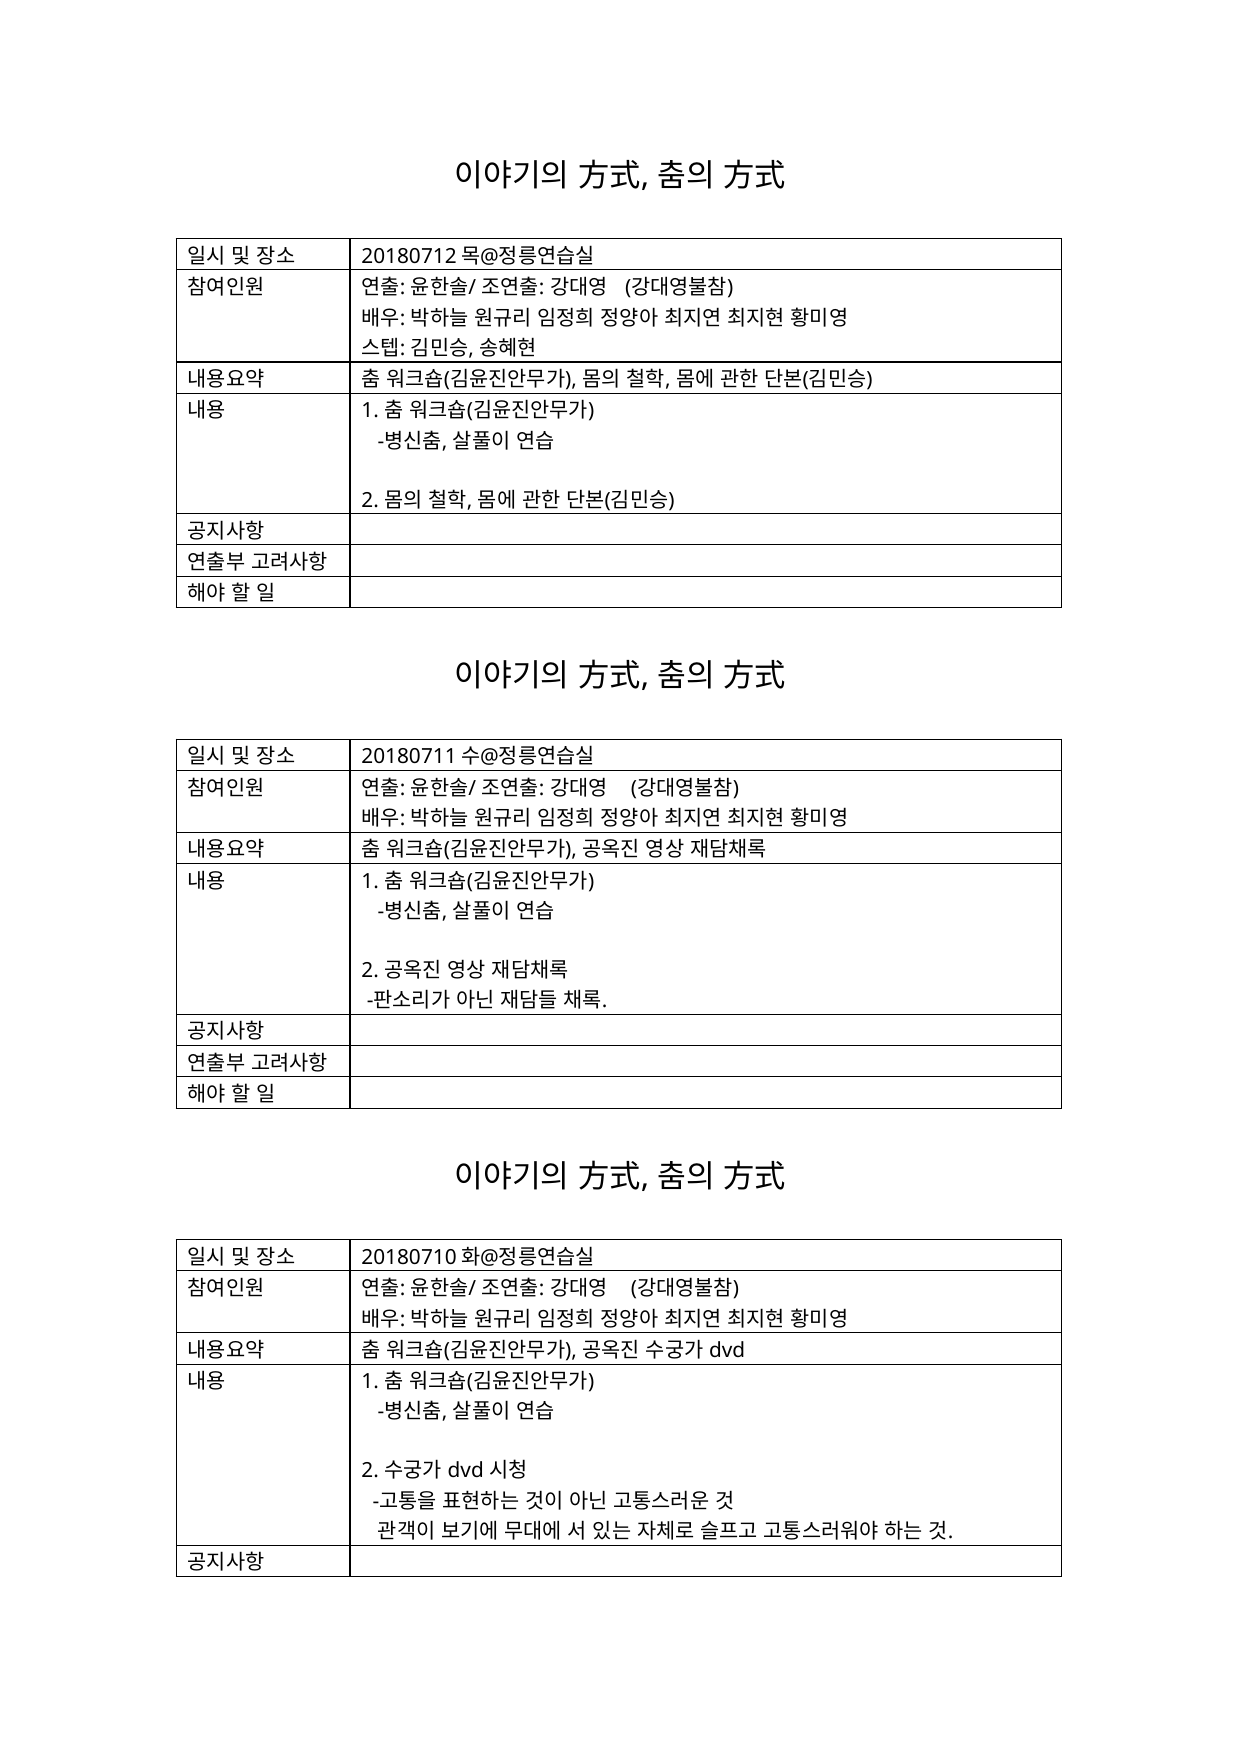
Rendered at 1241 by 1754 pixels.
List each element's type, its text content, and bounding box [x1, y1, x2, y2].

table_cell 1. 춤 워크숍(김윤진안무가) -병신춤, 살풀이 연습 2. 몸의 철학, 몸에 관한 단본(김민승) [351, 394, 1061, 513]
table_cell 1. 춤 워크숍(김윤진안무가) -병신춤, 살풀이 연습 2. 수궁가 dvd 시청 -고통을 표현하는 것이 아닌 고통스러운 것 관객이 보기에 무대에 서 있는 자체로 슬프고 고통스러워야 하는 것. [351, 1365, 1061, 1544]
text 이야기의 方式, 춤의 方式 [187, 651, 1053, 696]
table_cell 춤 워크숍(김윤진안무가), 공옥진 영상 재담채록 [351, 833, 1061, 863]
table_cell 연출부 고려사항 [177, 1046, 349, 1076]
table_cell [351, 1546, 1061, 1576]
table_header 일시 및 장소 [177, 740, 349, 770]
table_cell 춤 워크숍(김윤진안무가), 공옥진 수궁가 dvd [351, 1333, 1061, 1363]
table_cell 내용 [177, 1365, 349, 1544]
table_cell [351, 1046, 1061, 1076]
table_header 일시 및 장소 [177, 239, 349, 269]
table_cell 연출: 윤한솔/ 조연출: 강대영 (강대영불참) 배우: 박하늘 원규리 임정희 정양아 최지연 최지현 황미영 [351, 1271, 1061, 1332]
table_header 20180712목@정릉연습실 [351, 239, 1061, 269]
table_cell 연출부 고려사항 [177, 545, 349, 576]
table_cell 공지사항 [177, 1546, 349, 1576]
table_cell 내용요약 [177, 833, 349, 863]
text 이야기의 方式, 춤의 方式 [187, 1151, 1053, 1196]
table_cell 춤 워크숍(김윤진안무가), 몸의 철학, 몸에 관한 단본(김민승) [351, 363, 1061, 393]
table_header 20180711수@정릉연습실 [351, 740, 1061, 770]
table_header 일시 및 장소 [177, 1240, 349, 1270]
table_cell [351, 514, 1061, 544]
table_cell 참여인원 [177, 1271, 349, 1332]
table_header 20180710화@정릉연습실 [351, 1240, 1061, 1270]
table_cell 해야 할 일 [177, 577, 349, 607]
table_cell 연출: 윤한솔/ 조연출: 강대영 (강대영불참) 배우: 박하늘 원규리 임정희 정양아 최지연 최지현 황미영 스텝: 김민승, 송혜현 [351, 270, 1061, 361]
table_cell 연출: 윤한솔/ 조연출: 강대영 (강대영불참) 배우: 박하늘 원규리 임정희 정양아 최지연 최지현 황미영 [351, 771, 1061, 832]
table_cell 참여인원 [177, 771, 349, 832]
table_cell 내용요약 [177, 1333, 349, 1363]
table_cell 참여인원 [177, 270, 349, 361]
table_cell 공지사항 [177, 1015, 349, 1045]
table_cell 1. 춤 워크숍(김윤진안무가) -병신춤, 살풀이 연습 2. 공옥진 영상 재담채록 -판소리가 아닌 재담들 채록. [351, 864, 1061, 1014]
table_cell [351, 1015, 1061, 1045]
table_cell 내용 [177, 864, 349, 1014]
table_cell 해야 할 일 [177, 1077, 349, 1107]
table_cell [351, 577, 1061, 607]
table_cell 내용 [177, 394, 349, 513]
table_cell [351, 545, 1061, 576]
table_cell [351, 1077, 1061, 1107]
table_cell 내용요약 [177, 363, 349, 393]
text 이야기의 方式, 춤의 方式 [187, 150, 1053, 195]
table_cell 공지사항 [177, 514, 349, 544]
